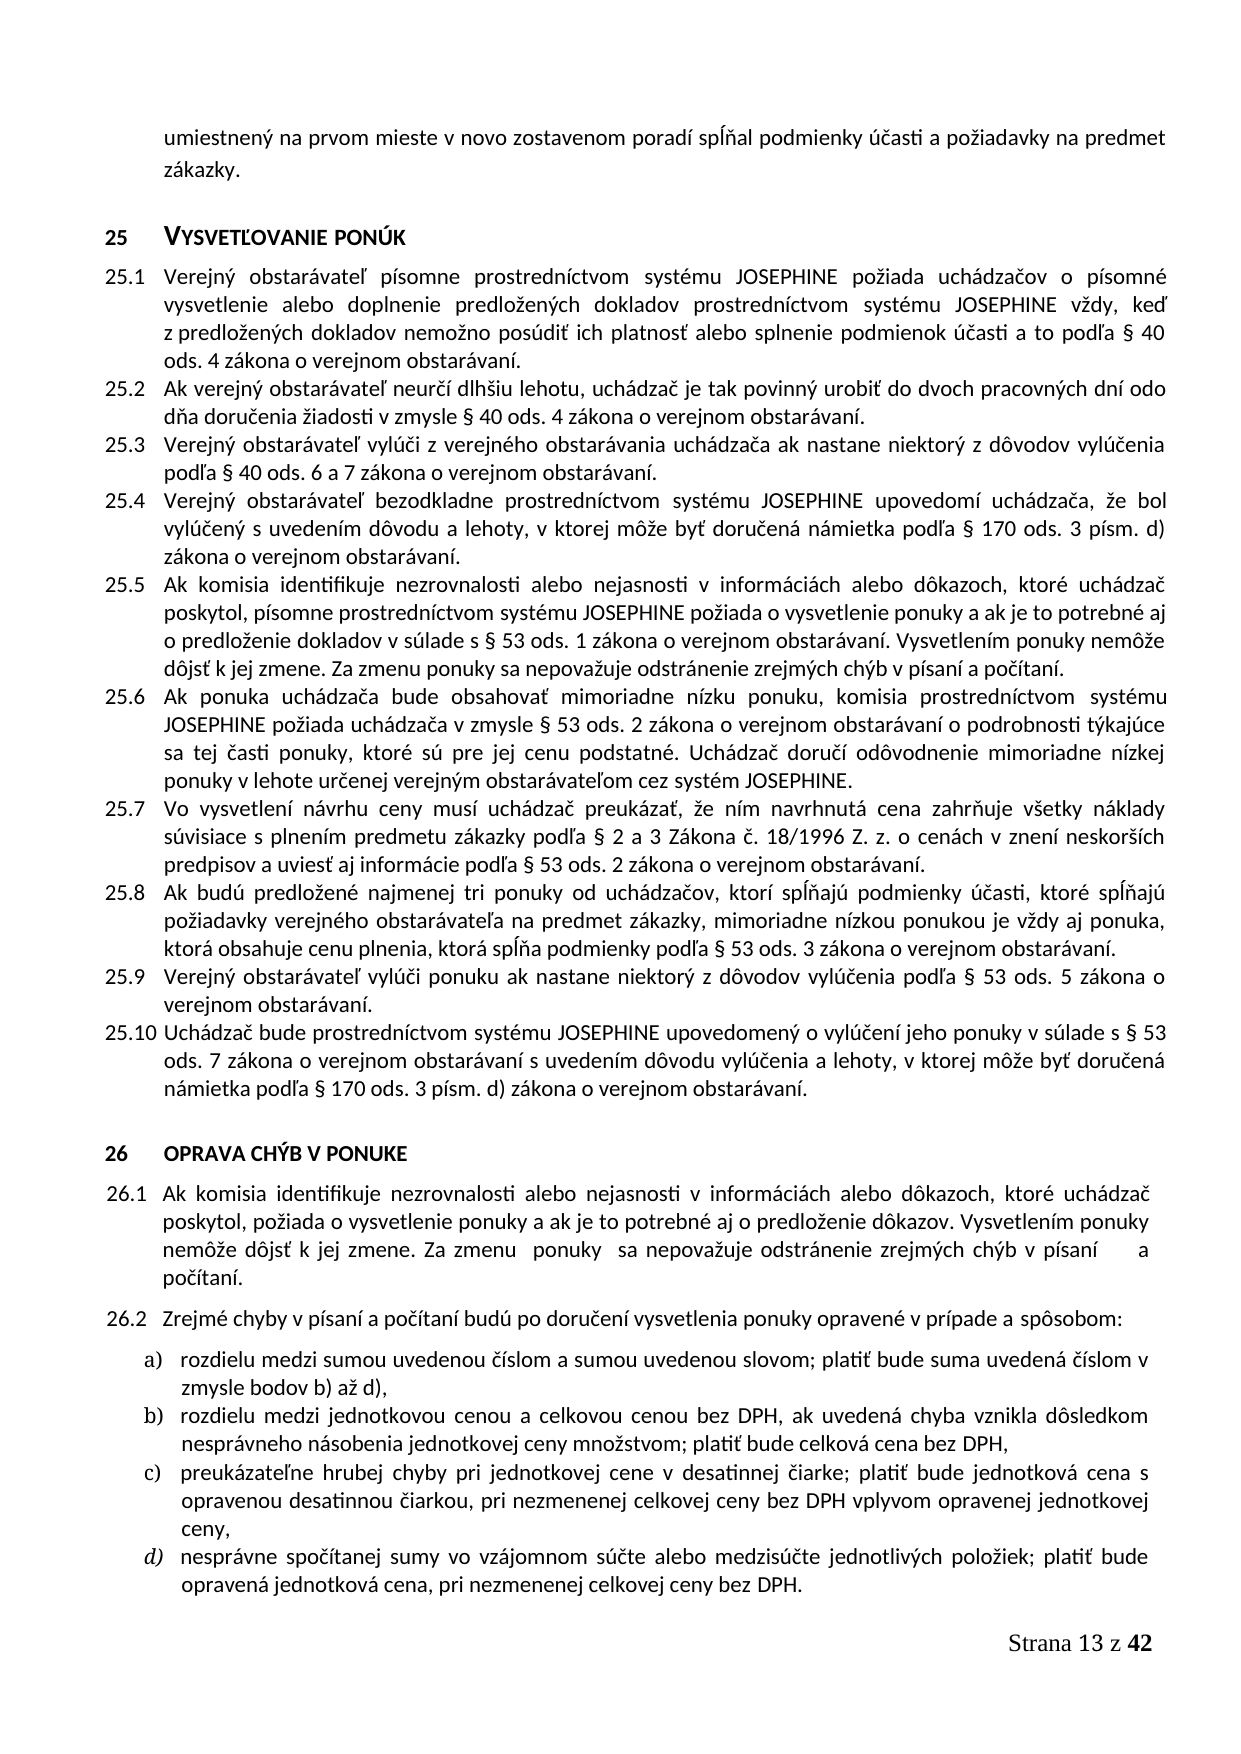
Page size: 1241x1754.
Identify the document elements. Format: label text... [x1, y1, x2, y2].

list Vo vysvetlení návrhu ceny musí uchádzač preukázať, že ním navrhnutá cena zahrňuje všetky náklady súvisiace s plnením predmetu zákazky podľa § 2 a 3 Zákona č. 18/1996 Z. z. o cenách v znení neskorších predpisov a uviesť aj informácie podľa § 53 ods. 2 zákona o verejnom obstarávaní. [104, 794, 1167, 878]
list Verejný obstarávateľ vylúči ponuku ak nastane niektorý z dôvodov vylúčenia podľa § 53 ods. 5 zákona o verejnom obstarávaní. [104, 962, 1167, 1018]
list Ak verejný obstarávateľ neurčí dlhšiu lehotu, uchádzač je tak povinný urobiť do dvoch pracovných dní odo dňa doručenia žiadosti v zmysle § 40 ods. 4 zákona o verejnom obstarávaní. [104, 374, 1167, 430]
list Verejný obstarávateľ bezodkladne prostredníctvom systému JOSEPHINE upovedomí uchádzača, že bol vylúčený s uvedením dôvodu a lehoty, v ktorej môže byť doručená námietka podľa § 170 ods. 3 písm. d) zákona o verejnom obstarávaní. [104, 486, 1167, 570]
list preukázateľne hrubej chyby pri jednotkovej cene v desatinnej čiarke; platiť bude jednotková cena s opravenou desatinnou čiarkou, pri nezmenenej celkovej ceny bez DPH vplyvom opravenej jednotkovej ceny, [144, 1458, 1151, 1542]
list OPRAVA CHÝB V PONUKE [104, 1139, 1167, 1167]
list nesprávne spočítanej sumy vo vzájomnom súčte alebo medzisúčte jednotlivých položiek; platiť bude opravená jednotková cena, pri nezmenenej celkovej ceny bez DPH. [144, 1542, 1151, 1599]
list Ak komisia identifikuje nezrovnalosti alebo nejasnosti v informáciách alebo dôkazoch, ktoré uchádzač poskytol, písomne prostredníctvom systému JOSEPHINE požiada o vysvetlenie ponuky a ak je to potrebné aj o predloženie dokladov v súlade s § 53 ods. 1 zákona o verejnom obstarávaní. Vysvetlením ponuky nemôže dôjsť k jej zmene. Za zmenu ponuky sa nepovažuje odstránenie zrejmých chýb v písaní a počítaní. [104, 570, 1167, 682]
list rozdielu medzi sumou uvedenou číslom a sumou uvedenou slovom; platiť bude suma uvedená číslom v zmysle bodov b) až d), [144, 1345, 1150, 1401]
list Ak komisia identifikuje nezrovnalosti alebo nejasnosti v informáciách alebo dôkazoch, ktoré uchádzač poskytol, požiada o vysvetlenie ponuky a ak je to potrebné aj o predloženie dôkazov. Vysvetlením ponuky nemôže dôjsť k jej zmene. Za zmenu ponuky sa nepovažuje odstránenie zrejmých chýb v písaní a počítaní. [106, 1179, 1152, 1292]
subtitle Vysvetľovanie ponúk [104, 217, 1167, 253]
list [104, 123, 1167, 183]
list Verejný obstarávateľ písomne prostredníctvom systému JOSEPHINE požiada uchádzačov o písomné vysvetlenie alebo doplnenie predložených dokladov prostredníctvom systému JOSEPHINE vždy, keď z predložených dokladov nemožno posúdiť ich platnosť alebo splnenie podmienok účasti a to podľa § 40 ods. 4 zákona o verejnom obstarávaní. [104, 262, 1167, 374]
list Ak ponuka uchádzača bude obsahovať mimoriadne nízku ponuku, komisia prostredníctvom systému JOSEPHINE požiada uchádzača v zmysle § 53 ods. 2 zákona o verejnom obstarávaní o podrobnosti týkajúce sa tej časti ponuky, ktoré sú pre jej cenu podstatné. Uchádzač doručí odôvodnenie mimoriadne nízkej ponuky v lehote určenej verejným obstarávateľom cez systém JOSEPHINE. [104, 682, 1167, 794]
list Uchádzač bude prostredníctvom systému JOSEPHINE upovedomený o vylúčení jeho ponuky v súlade s § 53 ods. 7 zákona o verejnom obstarávaní s uvedením dôvodu vylúčenia a lehoty, v ktorej môže byť doručená námietka podľa § 170 ods. 3 písm. d) zákona o verejnom obstarávaní. [104, 1018, 1167, 1103]
list Verejný obstarávateľ vylúči z verejného obstarávania uchádzača ak nastane niektorý z dôvodov vylúčenia podľa § 40 ods. 6 a 7 zákona o verejnom obstarávaní. [104, 430, 1167, 486]
list Ak budú predložené najmenej tri ponuky od uchádzačov, ktorí spĺňajú podmienky účasti, ktoré spĺňajú požiadavky verejného obstarávateľa na predmet zákazky, mimoriadne nízkou ponukou je vždy aj ponuka, ktorá obsahuje cenu plnenia, ktorá spĺňa podmienky podľa § 53 ods. 3 zákona o verejnom obstarávaní. [104, 878, 1167, 962]
list rozdielu medzi jednotkovou cenou a celkovou cenou bez DPH, ak uvedená chyba vznikla dôsledkom nesprávneho násobenia jednotkovej ceny množstvom; platiť bude celková cena bez DPH, [144, 1401, 1151, 1458]
list Zrejmé chyby v písaní a počítaní budú po doručení vysvetlenia ponuky opravené v prípade a spôsobom: [106, 1304, 1167, 1332]
